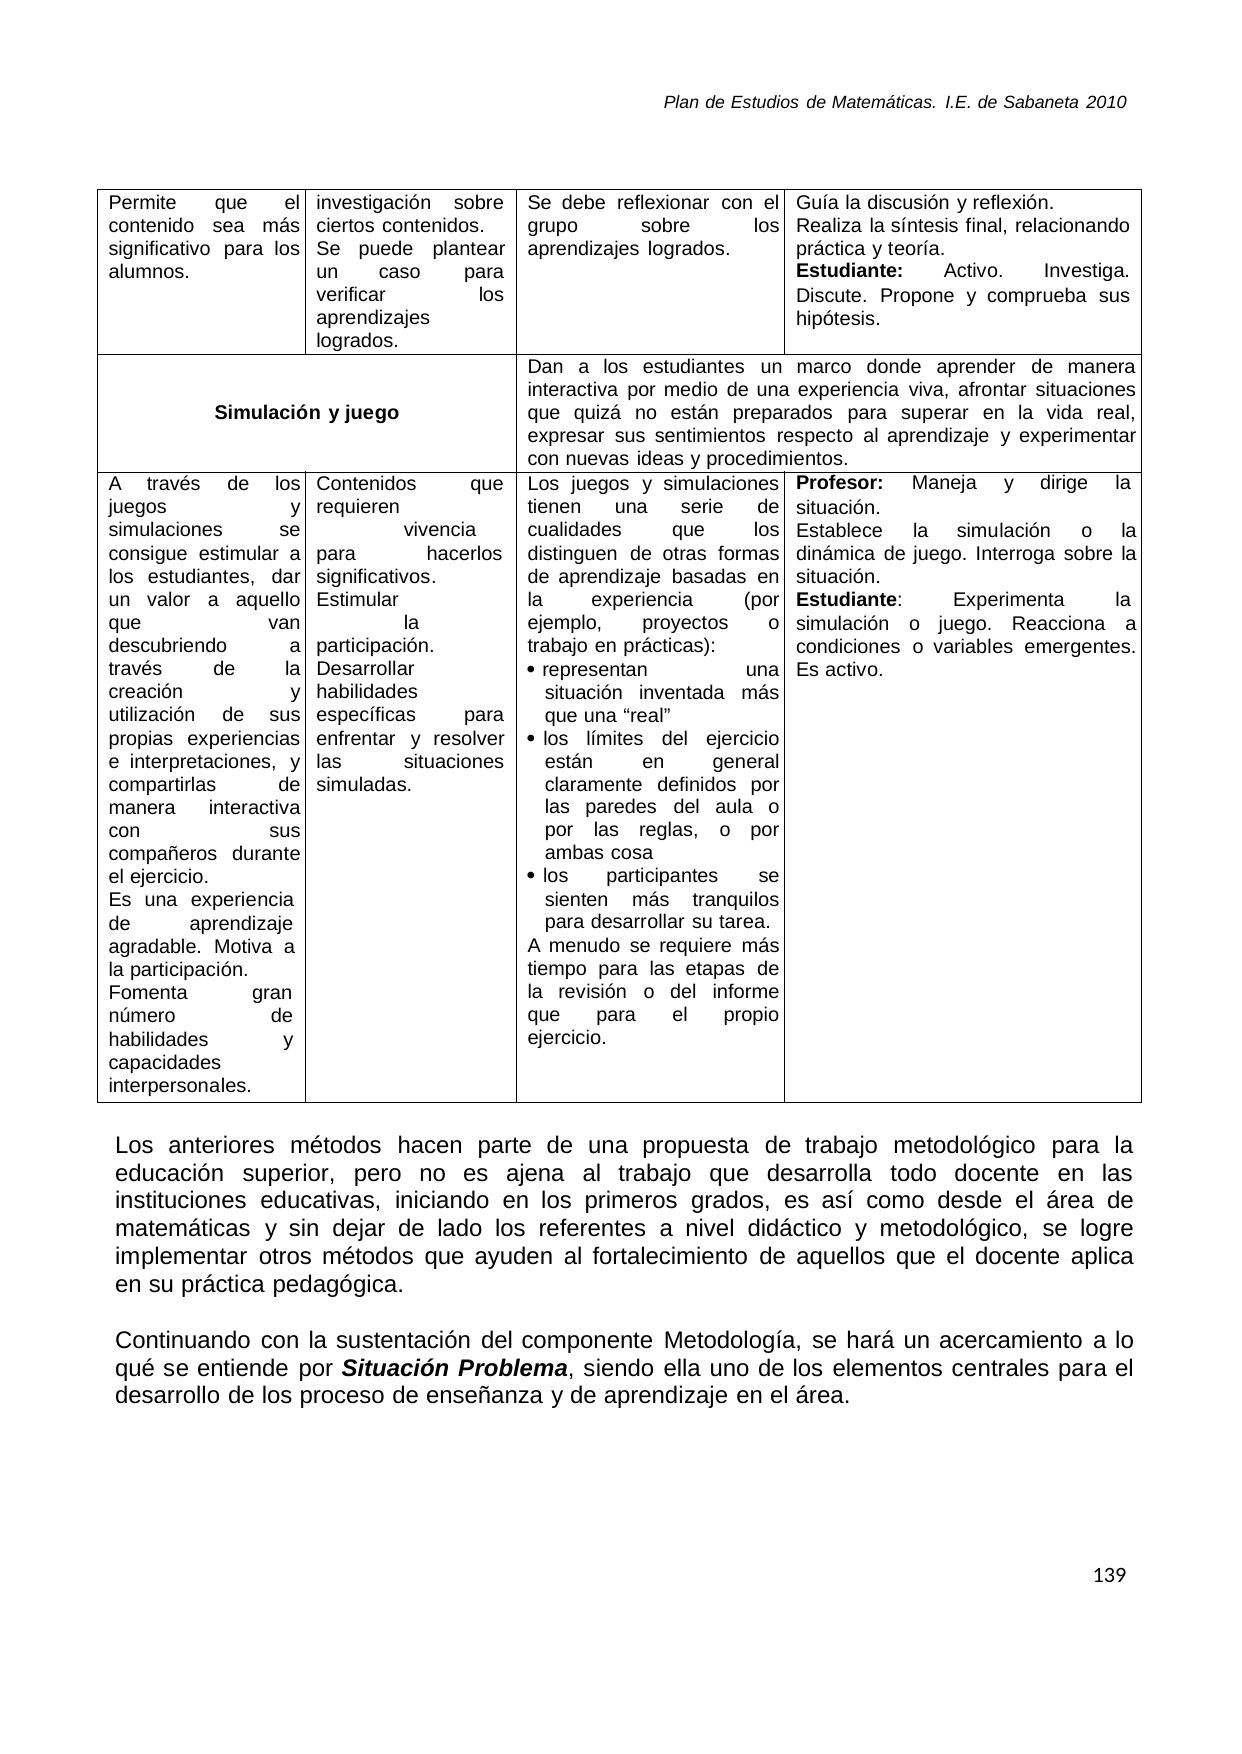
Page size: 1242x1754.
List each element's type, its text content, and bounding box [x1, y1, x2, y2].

table_cell Profesor: Maneja y dirige la situación. Establece la simulación o la dinámica de juego. Interroga sobre la situación. Estudiante: Experimenta la simulación o juego. Reacciona a condiciones o variables emergentes. Es activo. [785, 473, 1141, 1102]
table_header Se debe reflexionar con el grupo sobre los aprendizajes logrados. [517, 190, 784, 353]
table_cell Los juegos y simulaciones tienen una serie de cualidades que los distinguen de otras formas de aprendizaje basadas en la experiencia (por ejemplo, proyectos o trabajo en prácticas):  representan una situación inventada más que una “real”  los límites del ejercicio están en general claramente definidos por las paredes del aula o por las reglas, o por ambas cosa  los participantes se sienten más tranquilos para desarrollar su tarea. A menudo se requiere más tiempo para las etapas de la revisión o del informe que para el propio ejercicio. [517, 473, 784, 1102]
text Los anteriores métodos hacen parte de una propuesta de trabajo metodológico para la educación superior, pero no es ajena al trabajo que desarrolla todo docente en las instituciones educativas, iniciando en los primeros grados, es así como desde el área de matemáticas y sin dejar de lado los referentes a nivel didáctico y metodológico, se logre implementar otros métodos que ayuden al fortalecimiento de aquellos que el docente aplica en su práctica pedagógica. [115, 1131, 1134, 1297]
table_cell Contenidos que requieren vivencia para hacerlos significativos. Estimular la participación. Desarrollar habilidades específicas para enfrentar y resolver las situaciones simuladas. [306, 473, 516, 1102]
table_cell Dan a los estudiantes un marco donde aprender de manera interactiva por medio de una experiencia viva, afrontar situaciones que quizá no están preparados para superar en la vida real, expresar sus sentimientos respecto al aprendizaje y experimentar con nuevas ideas y procedimientos. [517, 355, 1141, 471]
table_cell Simulación y juego [98, 355, 516, 471]
table_cell A través de los juegos y simulaciones se consigue estimular a los estudiantes, dar un valor a aquello que van descubriendo a través de la creación y utilización de sus propias experiencias e interpretaciones, y compartirlas de manera interactiva con sus compañeros durante el ejercicio. Es una experiencia de aprendizaje agradable. Motiva a la participación. Fomenta gran número de habilidades y capacidades interpersonales. [98, 473, 305, 1102]
table_header Guía la discusión y reflexión. Realiza la síntesis final, relacionando práctica y teoría. Estudiante: Activo. Investiga. Discute. Propone y comprueba sus hipótesis. [785, 190, 1141, 353]
table_header investigación sobre ciertos contenidos. Se puede plantear un caso para verificar los aprendizajes logrados. [306, 190, 516, 353]
text Continuando con la sustentación del componente Metodología, se hará un acercamiento a lo qué se entiende por Situación Problema, siendo ella uno de los elementos centrales para el desarrollo de los proceso de enseñanza y de aprendizaje en el área. [115, 1326, 1134, 1409]
table_header Permite que el contenido sea más significativo para los alumnos. [98, 190, 305, 353]
